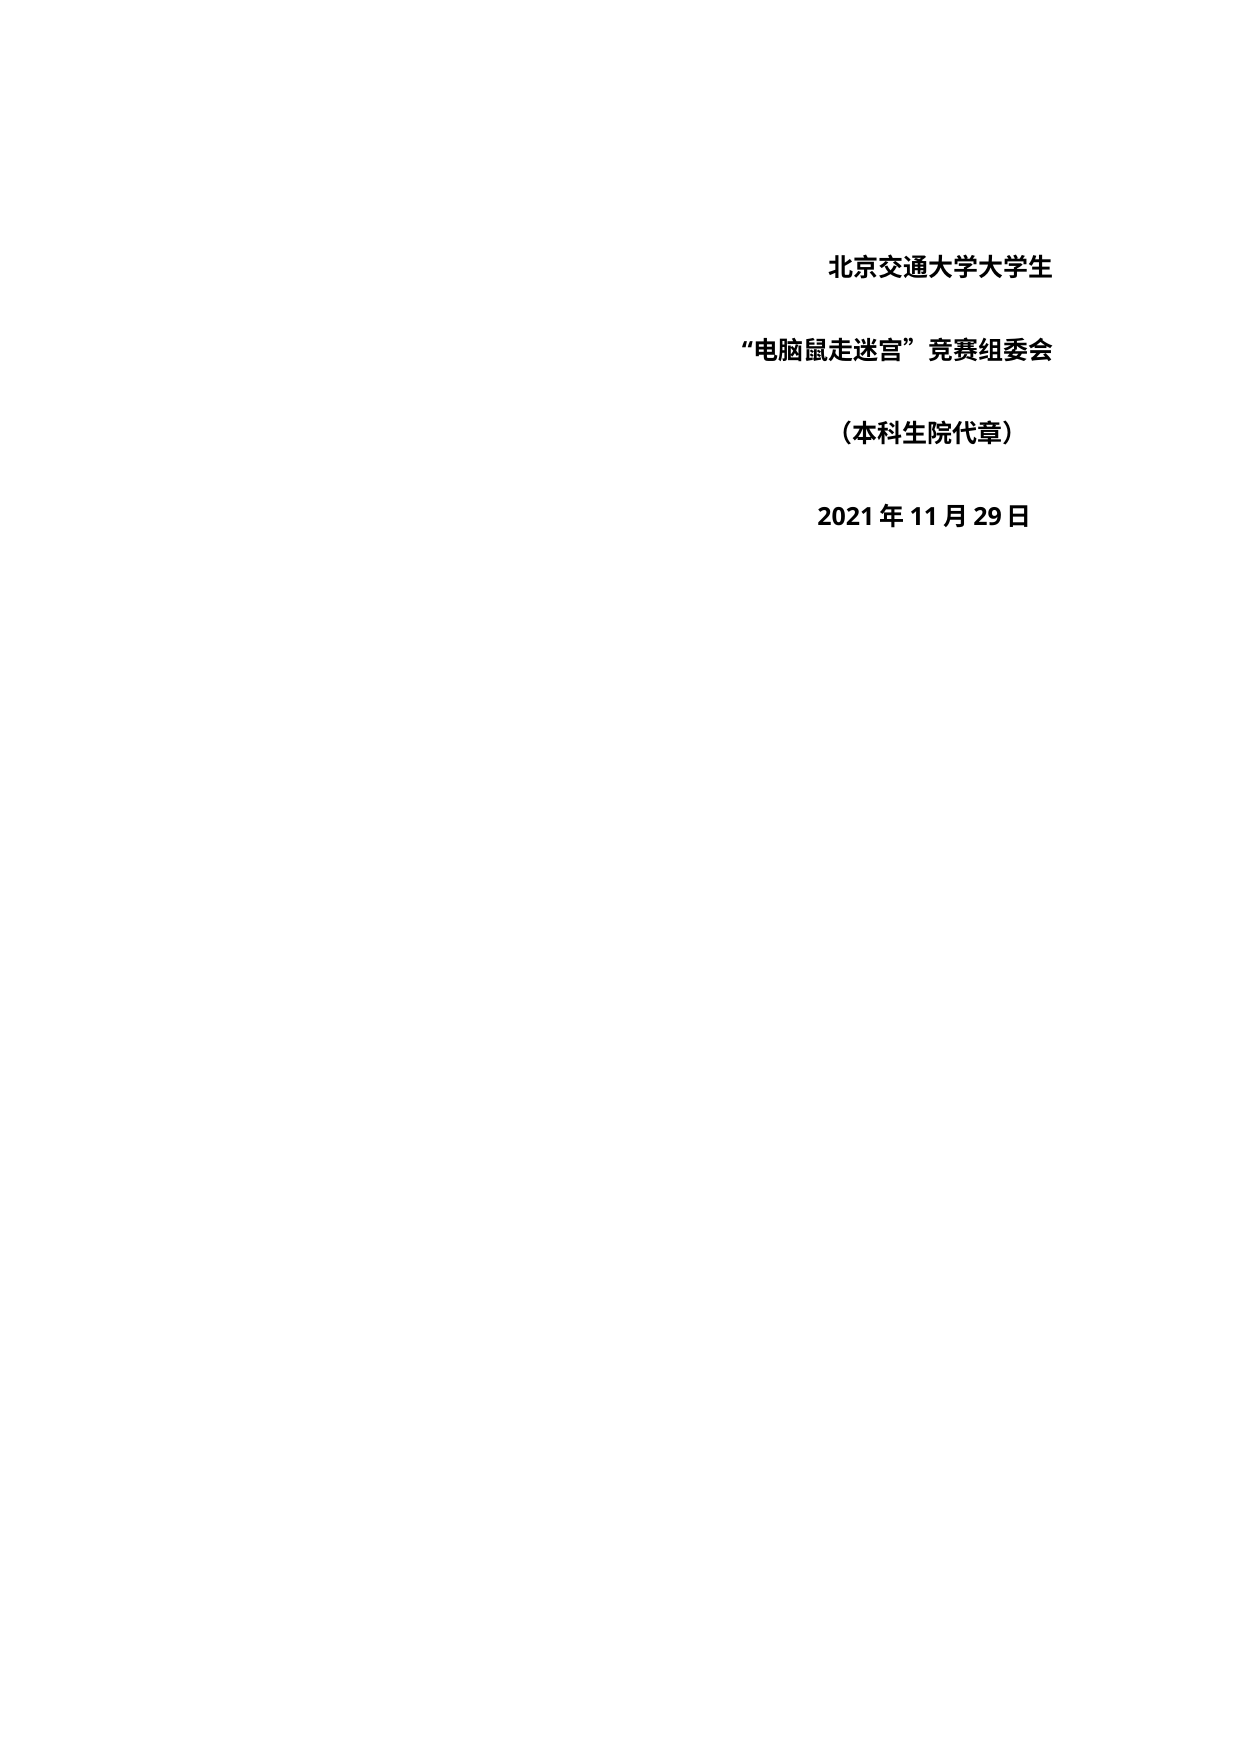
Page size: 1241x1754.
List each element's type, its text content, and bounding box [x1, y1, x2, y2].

text 2021年11月29日 [187, 482, 1053, 547]
text 北京交通大学大学生 [187, 233, 1053, 298]
text “电脑鼠走迷宫”竞赛组委会 [187, 316, 1053, 381]
text （本科生院代章） [187, 399, 1028, 464]
